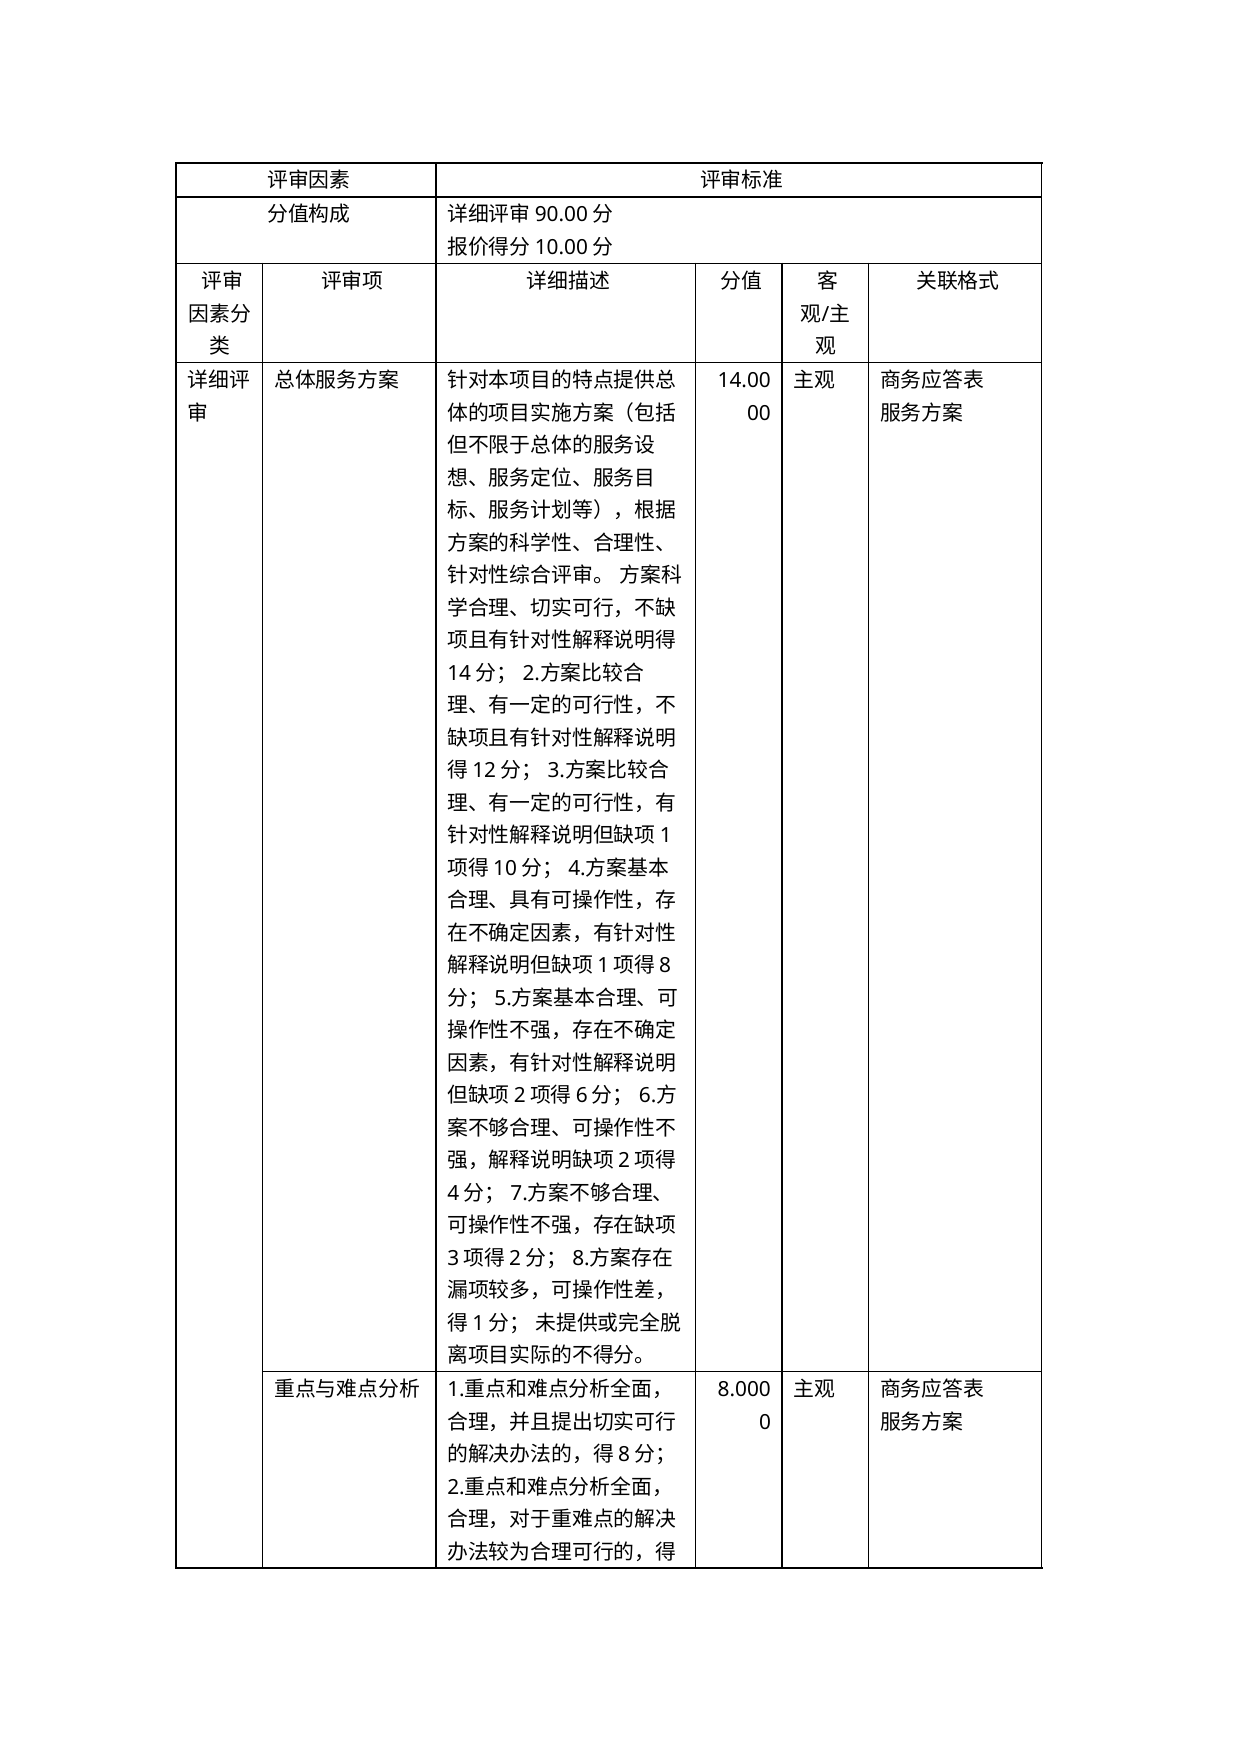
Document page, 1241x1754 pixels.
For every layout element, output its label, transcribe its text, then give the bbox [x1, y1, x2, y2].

table_cell 重点与难点分析 [263, 1372, 435, 1567]
table_cell 8.0000 [696, 1372, 781, 1567]
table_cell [437, 1372, 695, 1567]
table_cell 客观/主观 [783, 264, 868, 362]
table_cell 商务应答表 服务方案 [869, 1372, 1041, 1567]
table_cell 评审项 [263, 264, 435, 362]
table_cell 主观 [783, 363, 868, 1371]
table_cell 分值 [696, 264, 781, 362]
table_header 评审标准 [437, 164, 1041, 196]
table_cell 详细评审 [177, 363, 262, 1567]
table_cell 详细描述 [437, 264, 695, 362]
table_cell 主观 [783, 1372, 868, 1567]
table_cell 针对本项目的特点提供总体的项目实施方案（包括但不限于总体的服务设想、服务定位、服务目标、服务计划等），根据方案的科学性、合理性、针对性综合评审。 方案科学合理、切实可行，不缺项且有针对性解释说明得14分； 2.方案比较合理、有一定的可行性，不缺项且有针对性解释说明得12分； 3.方案比较合理、有一定的可行性，有针对性解释说明但缺项1项得10分； 4.方案基本合理、具有可操作性，存在不确定因素，有针对性解释说明但缺项1项得8分； 5.方案基本合理、可操作性不强，存在不确定因素，有针对性解释说明但缺项2项得6分； 6.方案不够合理、可操作性不强，解释说明缺项2项得4分； 7.方案不够合理、可操作性不强，存在缺项3项得2分； 8.方案存在漏项较多，可操作性差，得1分； 未提供或完全脱离项目实际的不得分。 [437, 363, 695, 1371]
table_cell 详细评审90.00分 报价得分10.00分 [437, 198, 1041, 263]
table_cell 评审因素分类 [177, 264, 262, 362]
table_cell 关联格式 [869, 264, 1041, 362]
table_cell 商务应答表 服务方案 [869, 363, 1041, 1371]
table_cell 14.0000 [696, 363, 781, 1371]
table_cell 分值构成 [177, 198, 435, 263]
table_header 评审因素 [177, 164, 435, 196]
table_cell 总体服务方案 [263, 363, 435, 1371]
